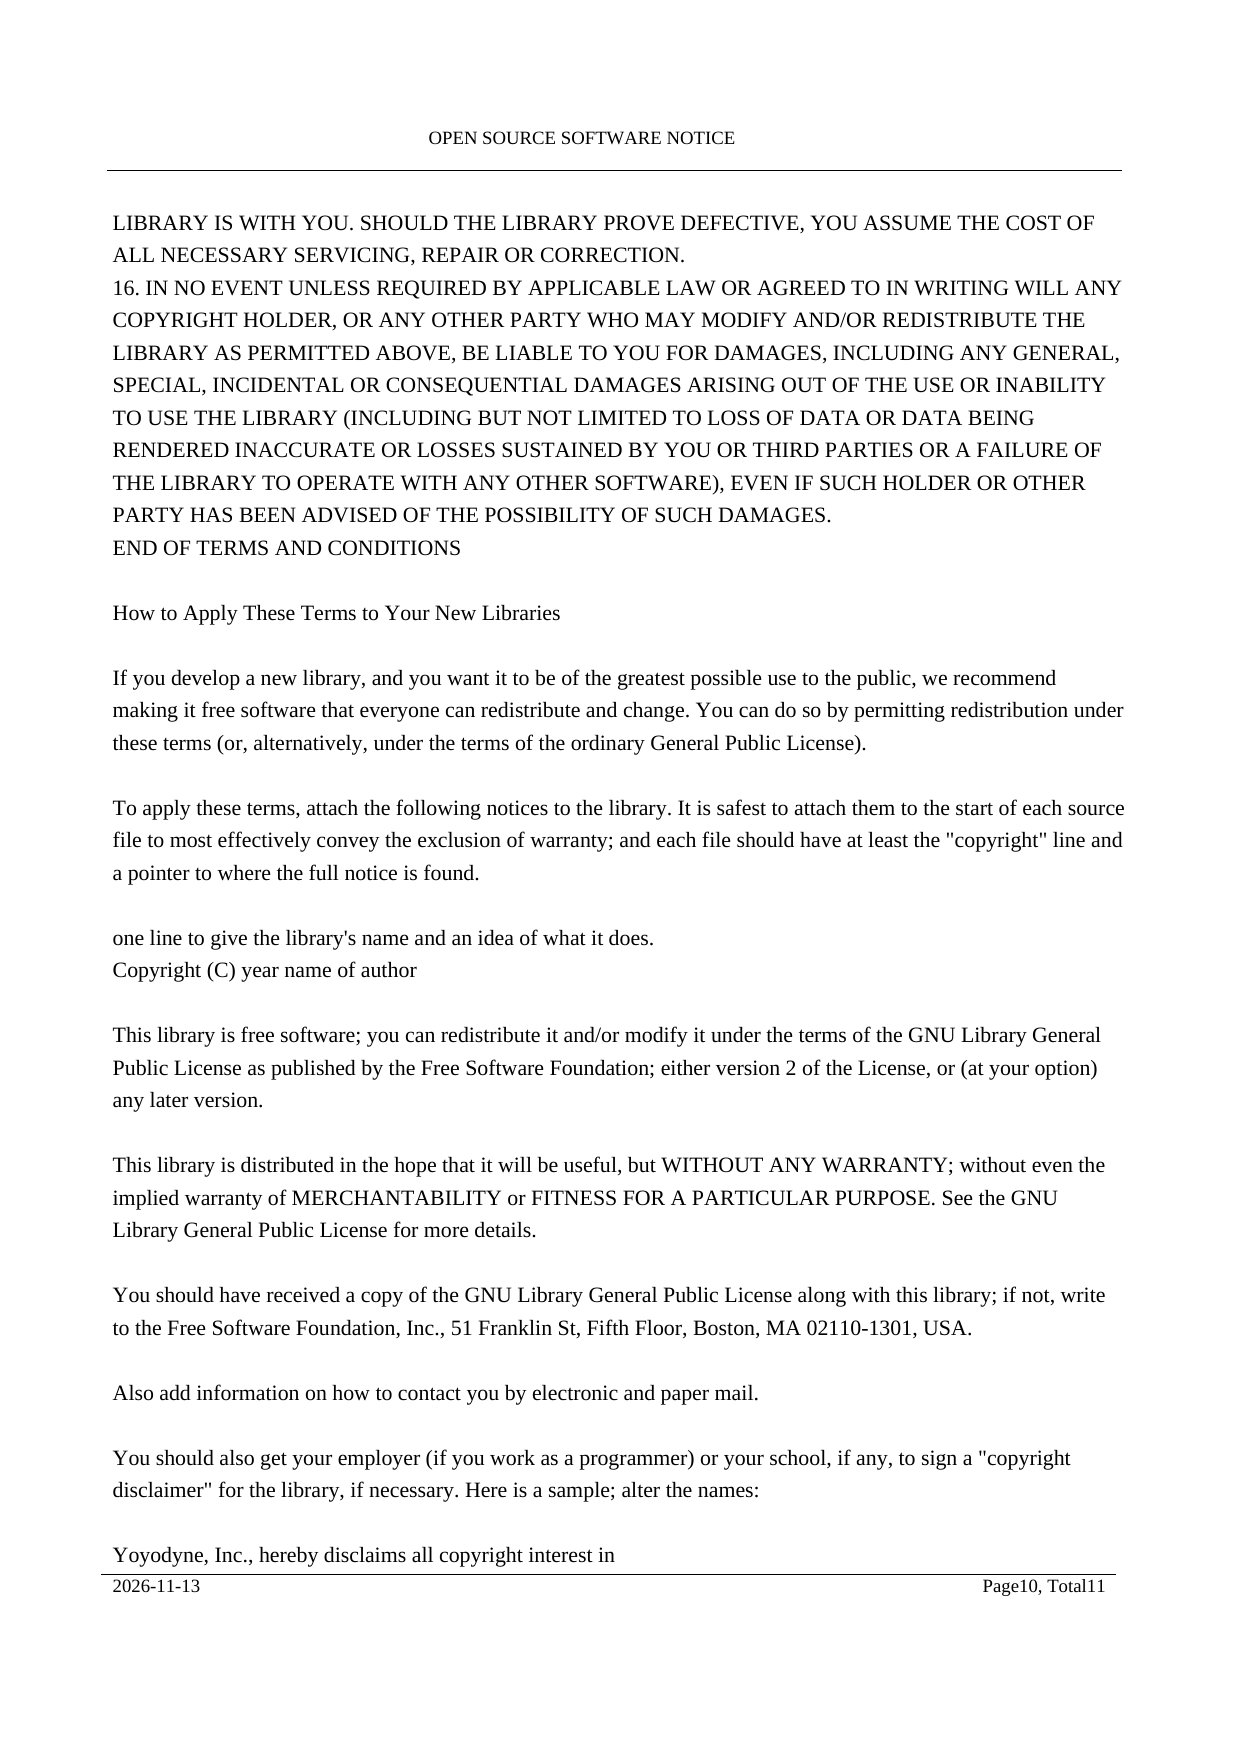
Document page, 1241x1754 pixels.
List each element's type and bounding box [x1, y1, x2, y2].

text [112, 206, 1128, 1571]
